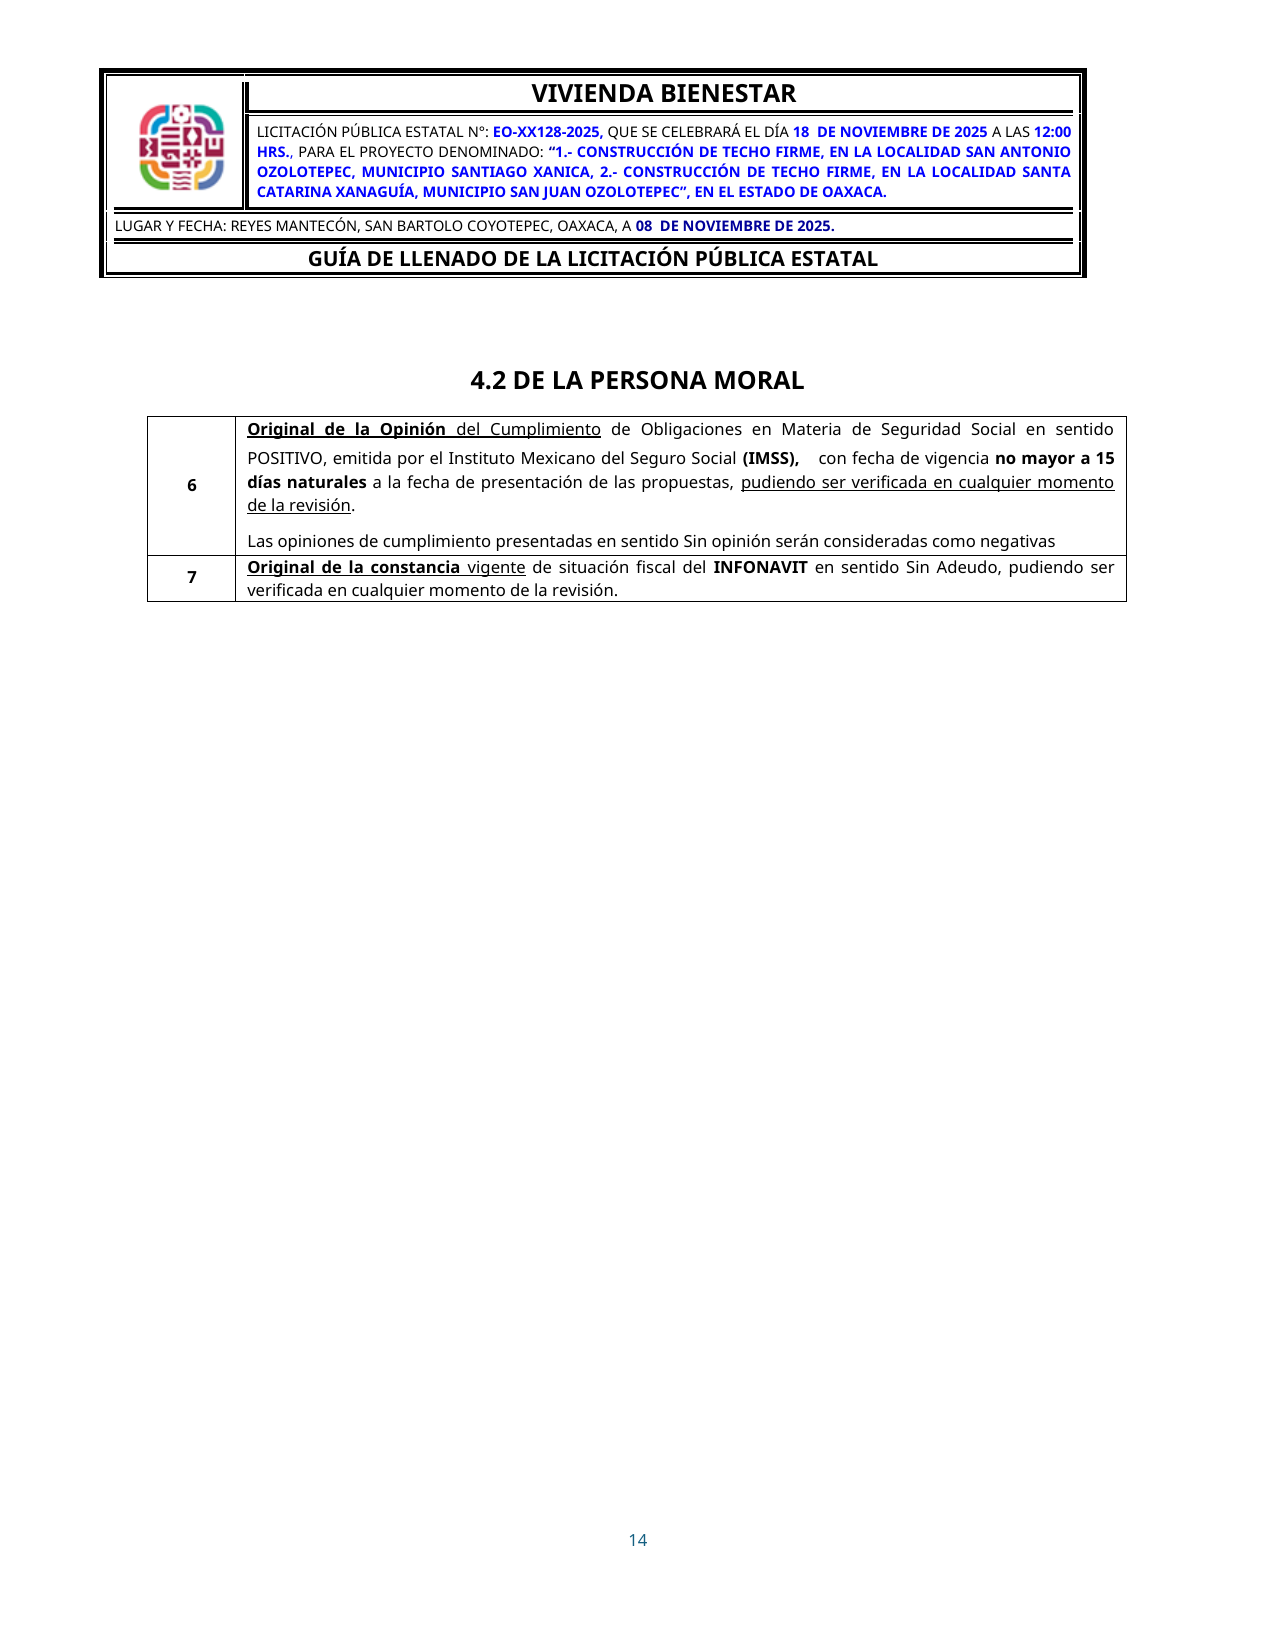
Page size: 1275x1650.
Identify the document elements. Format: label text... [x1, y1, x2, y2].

text 4.2 DE LA PERSONA MORAL [148, 363, 1127, 397]
table_cell 7 [148, 556, 235, 601]
table_cell Original de la constancia vigente de situación fiscal del INFONAVIT en sentido Sin Adeudo, pudiendo ser verificada en cualquier momento de la revisión. [236, 556, 1126, 601]
table_header 6 [148, 417, 235, 555]
picture [128, 97, 235, 196]
table_header Original de la Opinión del Cumplimiento de Obligaciones en Materia de Seguridad Social en sentido POSITIVO, emitida por el Instituto Mexicano del Seguro Social (IMSS), con fecha de vigencia no mayor a 15 días naturales a la fecha de presentación de las propuestas, pudiendo ser verificada en cualquier momento de la revisión. Las opiniones de cumplimiento presentadas en sentido Sin opinión serán consideradas como negativas [236, 417, 1126, 555]
